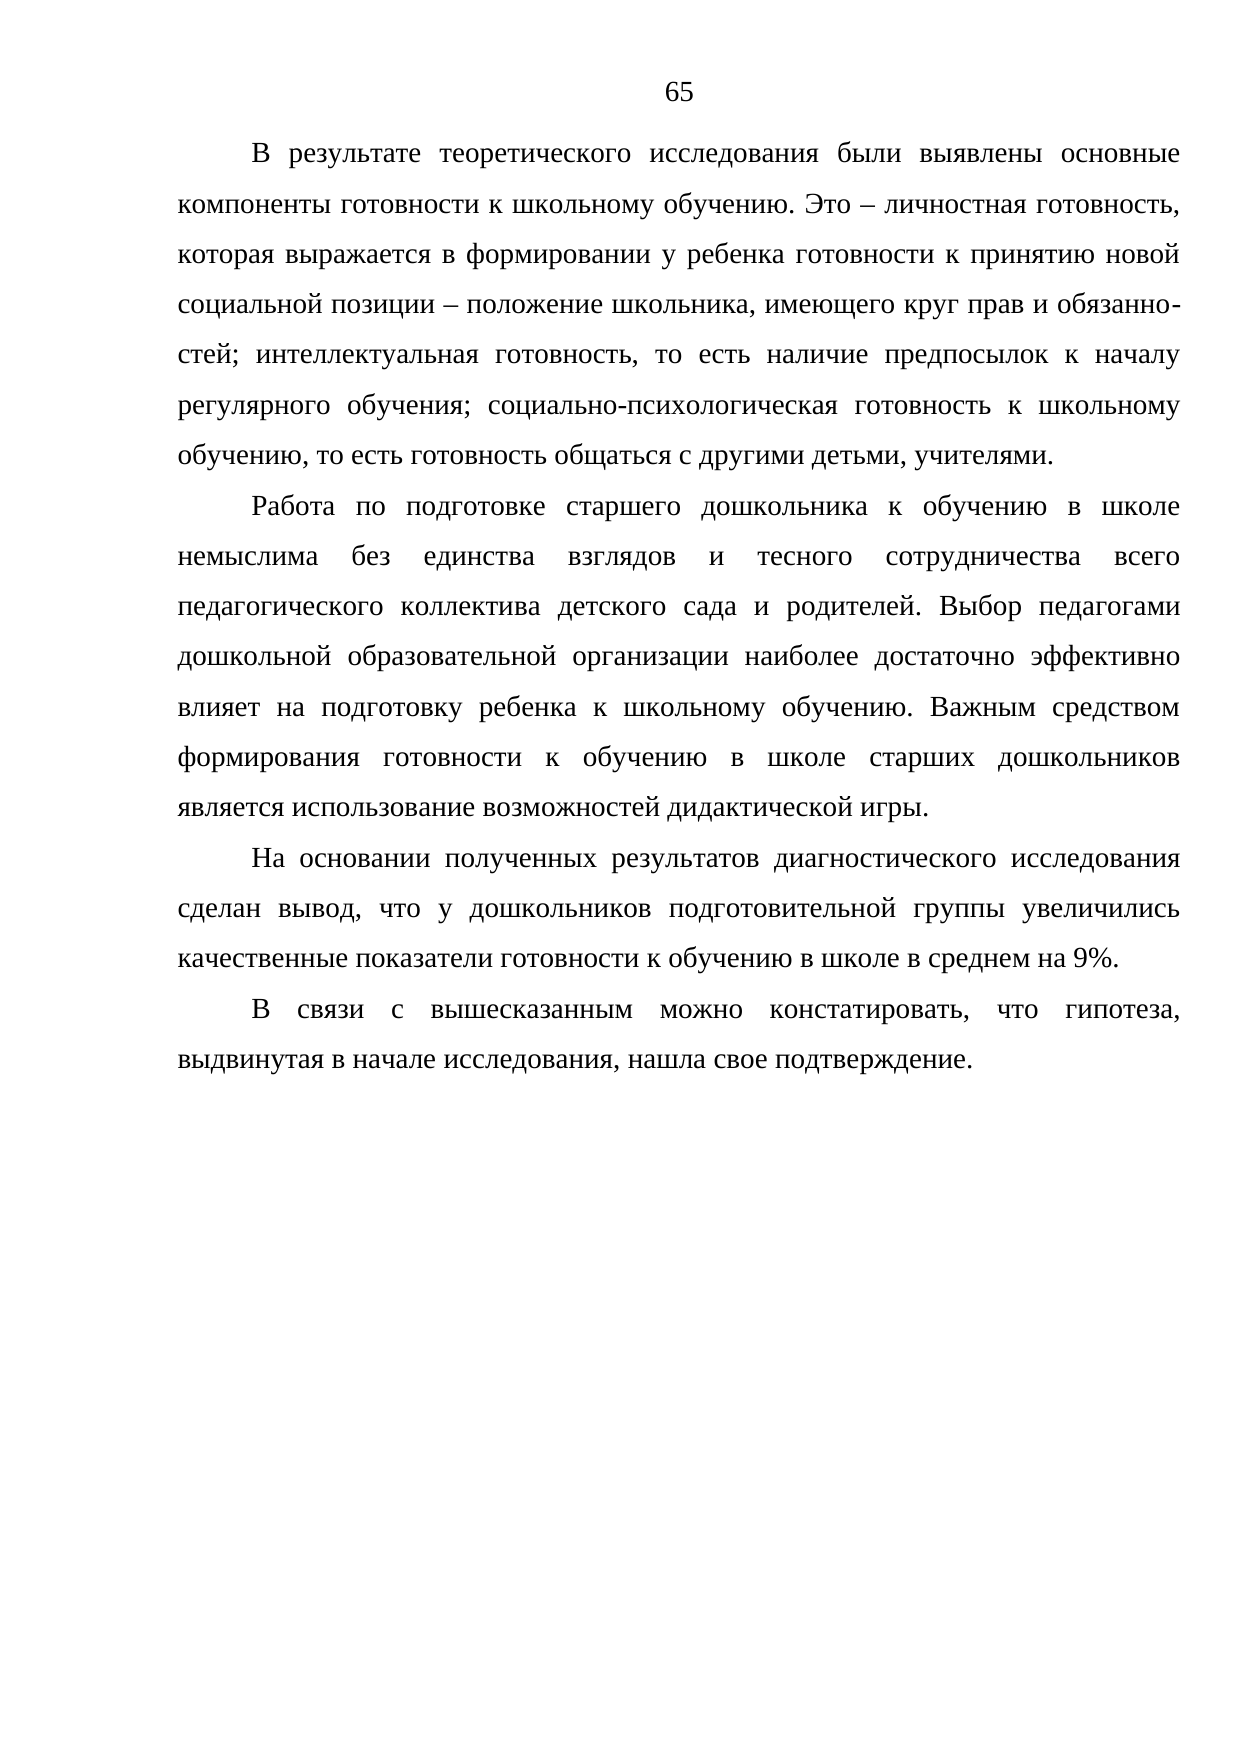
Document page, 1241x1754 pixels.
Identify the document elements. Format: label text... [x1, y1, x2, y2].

subtitle Работа по подготовке старшего дошкольника к обучению в школе немыслима без единства взглядов и тесного сотрудничества всего педагогического коллектива детского сада и родителей. Выбор педагогами дошкольной образовательной организации наиболее достаточно эффективно влияет на подготовку ребенка к школьному обучению. Важным средством формирования готовности к обучению в школе старших дошкольников является использование возможностей дидактической игры. [177, 488, 1181, 823]
subtitle На основании полученных результатов диагностического исследования сделан вывод, что у дошкольников подготовительной группы увеличились качественные показатели готовности к обучению в школе в среднем на 9%. [177, 840, 1181, 974]
subtitle В связи с вышесказанным можно констатировать, что гипотеза, выдвинутая в начале исследования, нашла свое подтверждение. [177, 991, 1181, 1074]
text В результате теоретического исследования были выявлены основные компоненты готовности к школьному обучению. Это – личностная готовность, которая выражается в формировании у ребенка готовности к принятию новой социальной позиции – положение школьника, имеющего круг прав и обязанностей; интеллектуальная готовность, то есть наличие предпосылок к началу регулярного обучения; социально-психологическая готовность к школьному обучению, то есть готовность общаться с другими детьми, учителями. [177, 135, 1181, 471]
